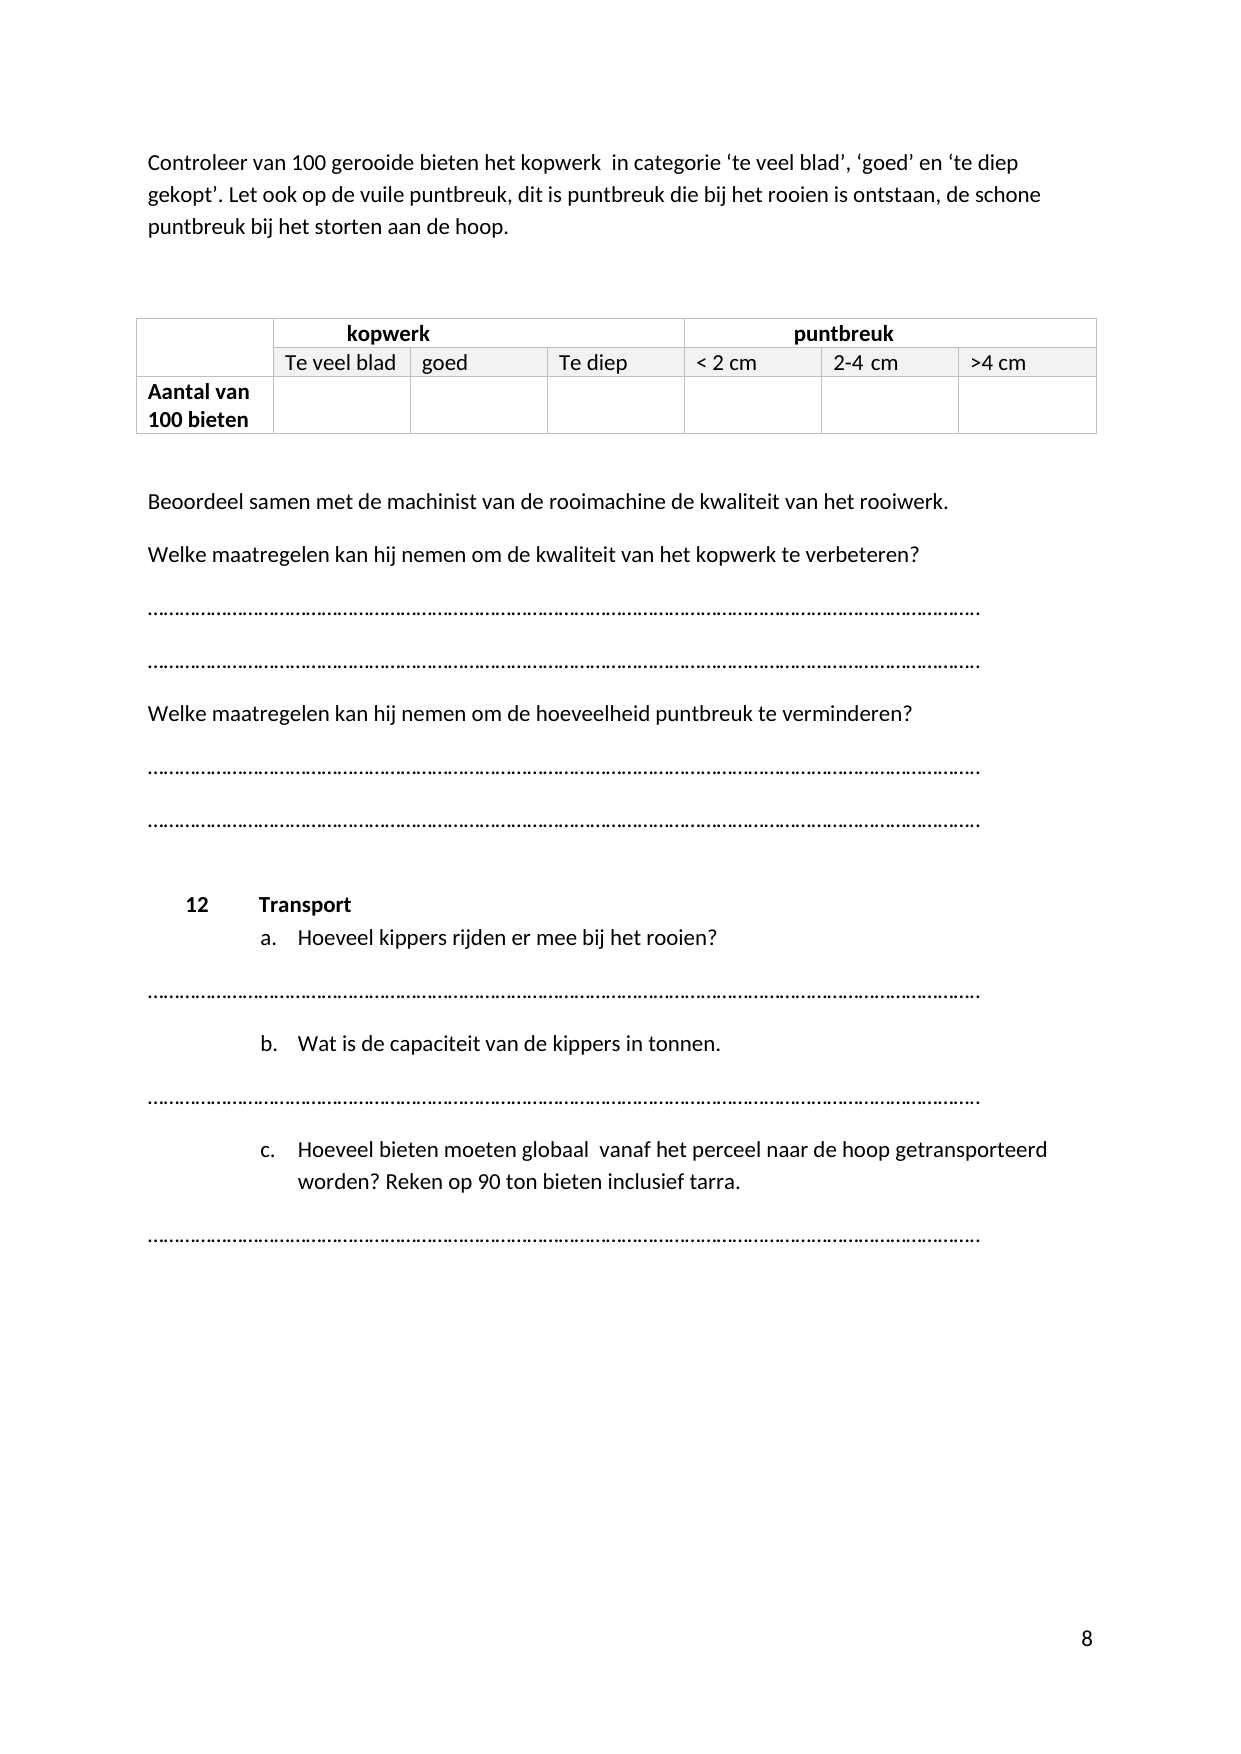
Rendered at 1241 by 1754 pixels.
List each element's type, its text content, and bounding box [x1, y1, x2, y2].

list Transport [185, 891, 1093, 919]
text Welke maatregelen kan hij nemen om de hoeveelheid puntbreuk te verminderen? [148, 699, 1093, 727]
table_cell [411, 377, 547, 433]
table_cell goed [411, 348, 547, 376]
list Hoeveel kippers rijden er mee bij het rooien? [260, 923, 1093, 951]
text ………………………………………………………………………………………………………………………………………….. [148, 1220, 1093, 1248]
table_cell [959, 377, 1096, 433]
table_header kopwerk [274, 319, 684, 347]
table_cell < 2 cm [685, 348, 821, 376]
text ………………………………………………………………………………………………………………………………………….. [148, 752, 1093, 780]
table_cell [548, 377, 684, 433]
table_cell Te veel blad [274, 348, 410, 376]
table_header [137, 319, 273, 376]
text Welke maatregelen kan hij nemen om de kwaliteit van het kopwerk te verbeteren? [148, 540, 1093, 568]
table_cell >4 cm [959, 348, 1096, 376]
text Beoordeel samen met de machinist van de rooimachine de kwaliteit van het rooiwerk. [148, 487, 1093, 515]
table_cell [822, 377, 958, 433]
table_header puntbreuk [685, 319, 1096, 347]
text ………………………………………………………………………………………………………………………………………….. [148, 805, 1093, 833]
table_cell Aantal van 100 bieten [137, 377, 273, 433]
table_cell cm [822, 348, 958, 376]
table_cell Te diep [548, 348, 684, 376]
text ………………………………………………………………………………………………………………………………………….. [148, 976, 1093, 1004]
table_cell [685, 377, 821, 433]
text ………………………………………………………………………………………………………………………………………….. [148, 646, 1093, 674]
list Hoeveel bieten moeten globaal vanaf het perceel naar de hoop getransporteerd worden? Reken op 90 ton bieten inclusief tarra. [260, 1135, 1093, 1195]
text ………………………………………………………………………………………………………………………………………….. [148, 1082, 1093, 1110]
table_cell [274, 377, 410, 433]
text ………………………………………………………………………………………………………………………………………….. [148, 593, 1093, 621]
list Wat is de capaciteit van de kippers in tonnen. [260, 1029, 1093, 1057]
text Controleer van 100 gerooide bieten het kopwerk in categorie ‘te veel blad’, ‘goed’ en ‘te diep gekopt’. Let ook op de vuile puntbreuk, dit is puntbreuk die bij het rooien is ontstaan, de schone puntbreuk bij het storten aan de hoop. [148, 148, 1093, 240]
